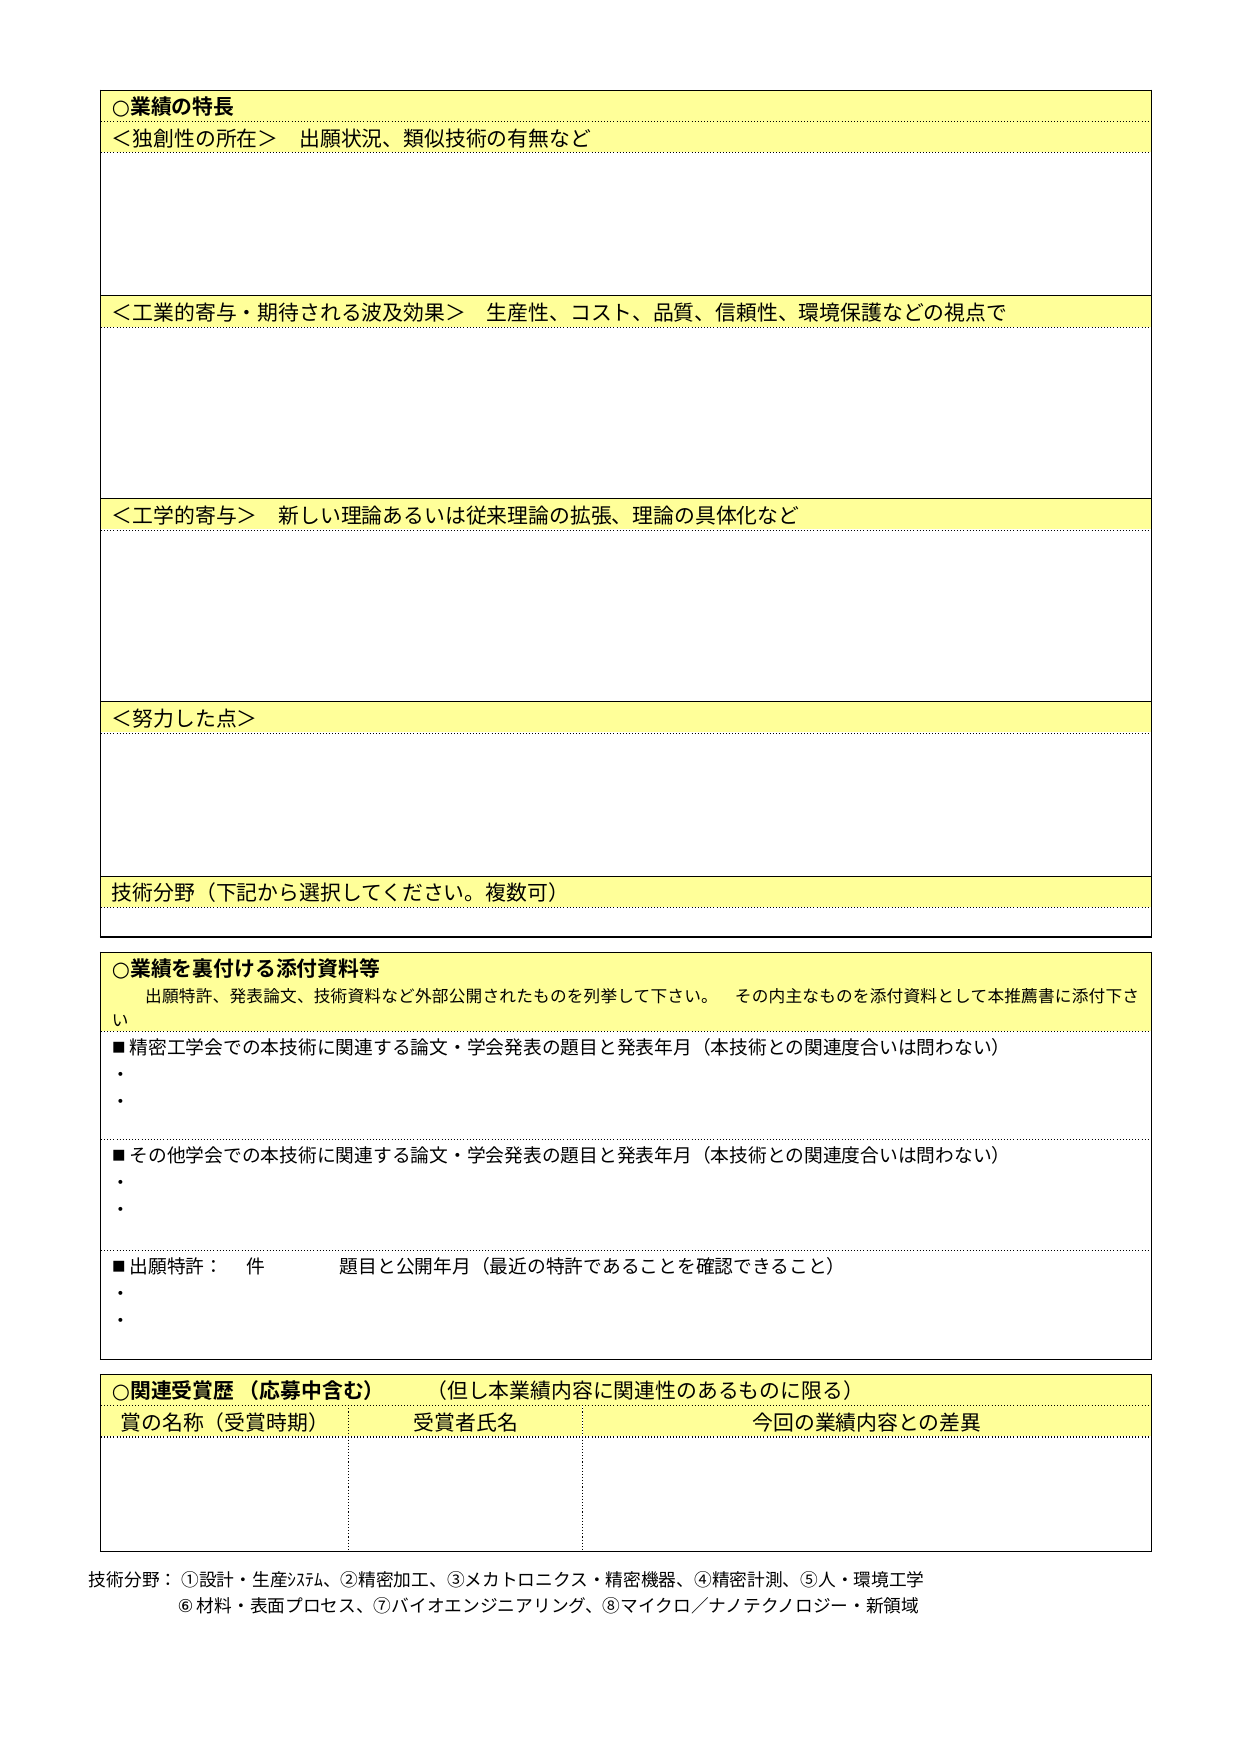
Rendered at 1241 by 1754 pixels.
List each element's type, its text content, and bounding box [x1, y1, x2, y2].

table_cell ＜工業的寄与・期待される波及効果＞ 生産性、コスト、品質、信頼性、環境保護などの視点で [101, 296, 1151, 327]
table_cell [101, 907, 1151, 936]
table_cell 出願特許： 件 題目と公開年月（最近の特許であることを確認できること） ・ ・ [101, 1250, 1151, 1358]
table_cell 技術分野（下記から選択してください。複数可） [101, 877, 1151, 907]
table_cell [583, 1436, 1151, 1551]
table_cell [101, 152, 1151, 295]
table_cell [101, 733, 1151, 876]
table_cell [101, 530, 1151, 701]
text ⑥材料・表面プロセス、⑦バイオエンジニアリング、⑧マイクロ／ナノテクノロジー・新領域 [89, 1592, 1152, 1618]
table_header ○業績を裏付ける添付資料等 出願特許、発表論文、技術資料など外部公開されたものを列挙して下さい。 その内主なものを添付資料として本推薦書に添付下さい [101, 953, 1151, 1031]
table_cell ＜独創性の所在＞ 出願状況、類似技術の有無など [101, 121, 1151, 152]
table_cell その他学会での本技術に関連する論文・学会発表の題目と発表年月（本技術との関連度合いは問わない） ・ ・ [101, 1139, 1151, 1250]
text 技術分野： ①設計・生産ｼｽﾃﾑ、②精密加工、③メカトロニクス・精密機器、④精密計測、⑤人・環境工学 [89, 1566, 1152, 1592]
table_header ○業績の特長 [101, 91, 1151, 121]
table_cell 今回の業績内容との差異 [583, 1405, 1151, 1436]
table_cell [101, 327, 1151, 498]
table_cell ＜努力した点＞ [101, 702, 1151, 732]
table_cell 精密工学会での本技術に関連する論文・学会発表の題目と発表年月（本技術との関連度合いは問わない） ・ ・ [101, 1031, 1151, 1139]
table_cell [349, 1436, 582, 1551]
table_cell 受賞者氏名 [349, 1405, 582, 1436]
table_cell 賞の名称（受賞時期） [101, 1405, 349, 1436]
table_header ○関連受賞歴 （応募中含む） （但し本業績内容に関連性のあるものに限る） [101, 1375, 1151, 1405]
table_cell [101, 1436, 349, 1551]
table_cell ＜工学的寄与＞ 新しい理論あるいは従来理論の拡張、理論の具体化など [101, 499, 1151, 529]
